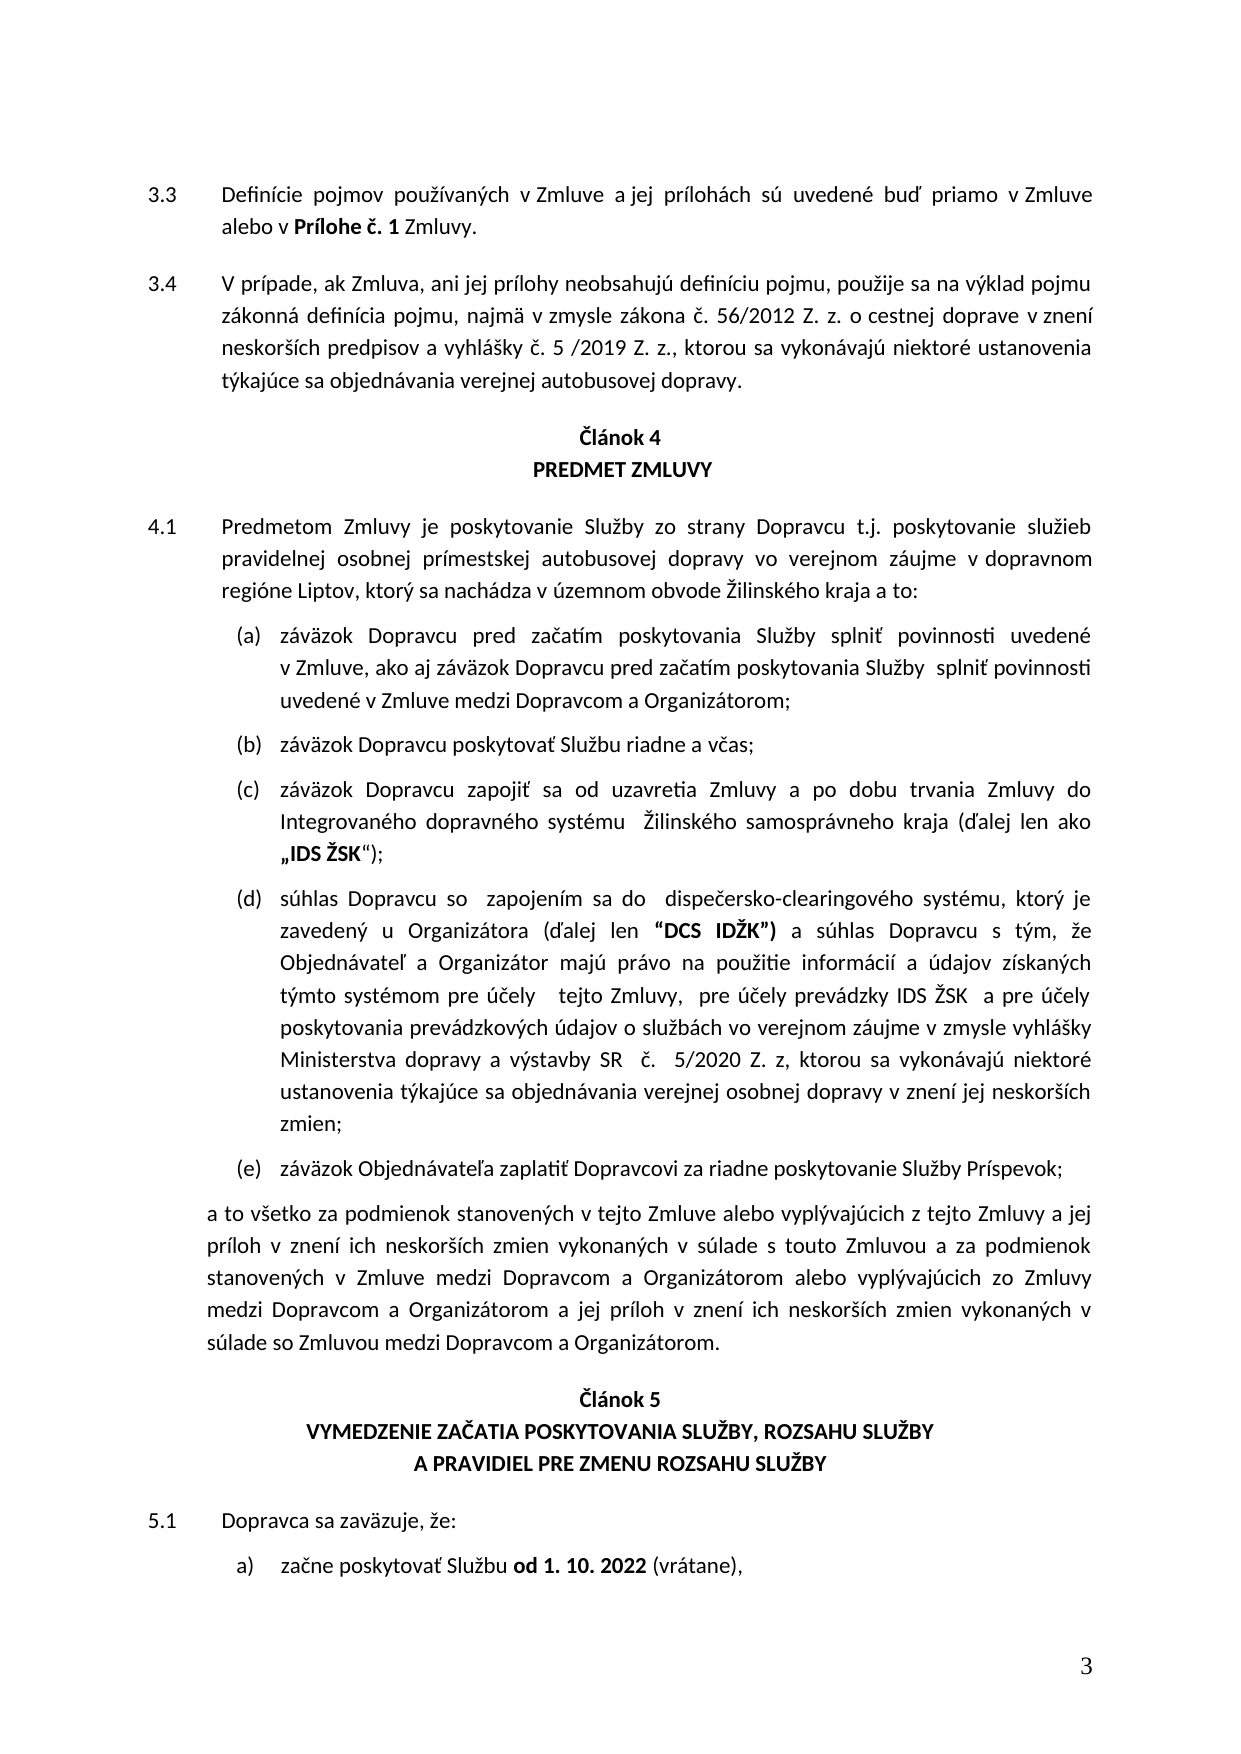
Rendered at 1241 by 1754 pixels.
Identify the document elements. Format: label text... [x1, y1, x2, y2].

list záväzok Dopravcu zapojiť sa od uzavretia Zmluvy a po dobu trvania Zmluvy do Integrovaného dopravného systému Žilinského samosprávneho kraja (ďalej len ako „IDS ŽSK“); [236, 775, 1093, 867]
list záväzok Dopravcu pred začatím poskytovania Služby splniť povinnosti uvedené v Zmluve, ako aj záväzok Dopravcu pred začatím poskytovania Služby splniť povinnosti uvedené v Zmluve medzi Dopravcom a Organizátorom; [236, 621, 1093, 714]
text Článok 4 [148, 423, 1093, 451]
list Dopravca sa zaväzuje, že: [148, 1506, 1093, 1534]
list V prípade, ak Zmluva, ani jej prílohy neobsahujú definíciu pojmu, použije sa na výklad pojmu zákonná definícia pojmu, najmä v zmysle zákona č. 56/2012 Z. z. o cestnej doprave v znení neskorších predpisov a vyhlášky č. 5 /2019 Z. z., ktorou sa vykonávajú niektoré ustanovenia týkajúce sa objednávania verejnej autobusovej dopravy. [148, 269, 1093, 394]
text VYMEDZENIE ZAČATIA POSKYTOVANIA SLUŽBY, ROZSAHU SLUŽBY [148, 1417, 1093, 1445]
list záväzok Dopravcu poskytovať Službu riadne a včas; [236, 730, 1093, 758]
list záväzok Objednávateľa zaplatiť Dopravcovi za riadne poskytovanie Služby Príspevok; [236, 1154, 1093, 1182]
list súhlas Dopravcu so zapojením sa do dispečersko-clearingového systému, ktorý je zavedený u Organizátora (ďalej len “DCS IDŽK”) a súhlas Dopravcu s tým, že Objednávateľ a Organizátor majú právo na použitie informácií a údajov získaných týmto systémom pre účely tejto Zmluvy, pre účely prevádzky IDS ŽSK a pre účely poskytovania prevádzkových údajov o službách vo verejnom záujme v zmysle vyhlášky Ministerstva dopravy a výstavby SR č. 5/2020 Z. z, ktorou sa vykonávajú niektoré ustanovenia týkajúce sa objednávania verejnej osobnej dopravy v znení jej neskorších zmien; [236, 884, 1093, 1137]
text A PRAVIDIEL PRE ZMENU ROZSAHU SLUŽBY [148, 1449, 1093, 1477]
text PREDMET ZMLUVY [148, 455, 1093, 483]
list začne poskytovať Službu od 1. 10. 2022 (vrátane), [236, 1551, 1093, 1579]
list Predmetom Zmluvy je poskytovanie Služby zo strany Dopravcu t.j. poskytovanie služieb pravidelnej osobnej prímestskej autobusovej dopravy vo verejnom záujme v dopravnom regióne Liptov, ktorý sa nachádza v územnom obvode Žilinského kraja a to: [148, 512, 1093, 605]
list Definície pojmov používaných v Zmluve a jej prílohách sú uvedené buď priamo v Zmluve alebo v Prílohe č. 1 Zmluvy. [148, 180, 1093, 240]
text a to všetko za podmienok stanovených v tejto Zmluve alebo vyplývajúcich z tejto Zmluvy a jej príloh v znení ich neskorších zmien vykonaných v súlade s touto Zmluvou a za podmienok stanovených v Zmluve medzi Dopravcom a Organizátorom alebo vyplývajúcich zo Zmluvy medzi Dopravcom a Organizátorom a jej príloh v znení ich neskorších zmien vykonaných v súlade so Zmluvou medzi Dopravcom a Organizátorom. [207, 1199, 1093, 1356]
text Článok 5 [148, 1385, 1093, 1413]
